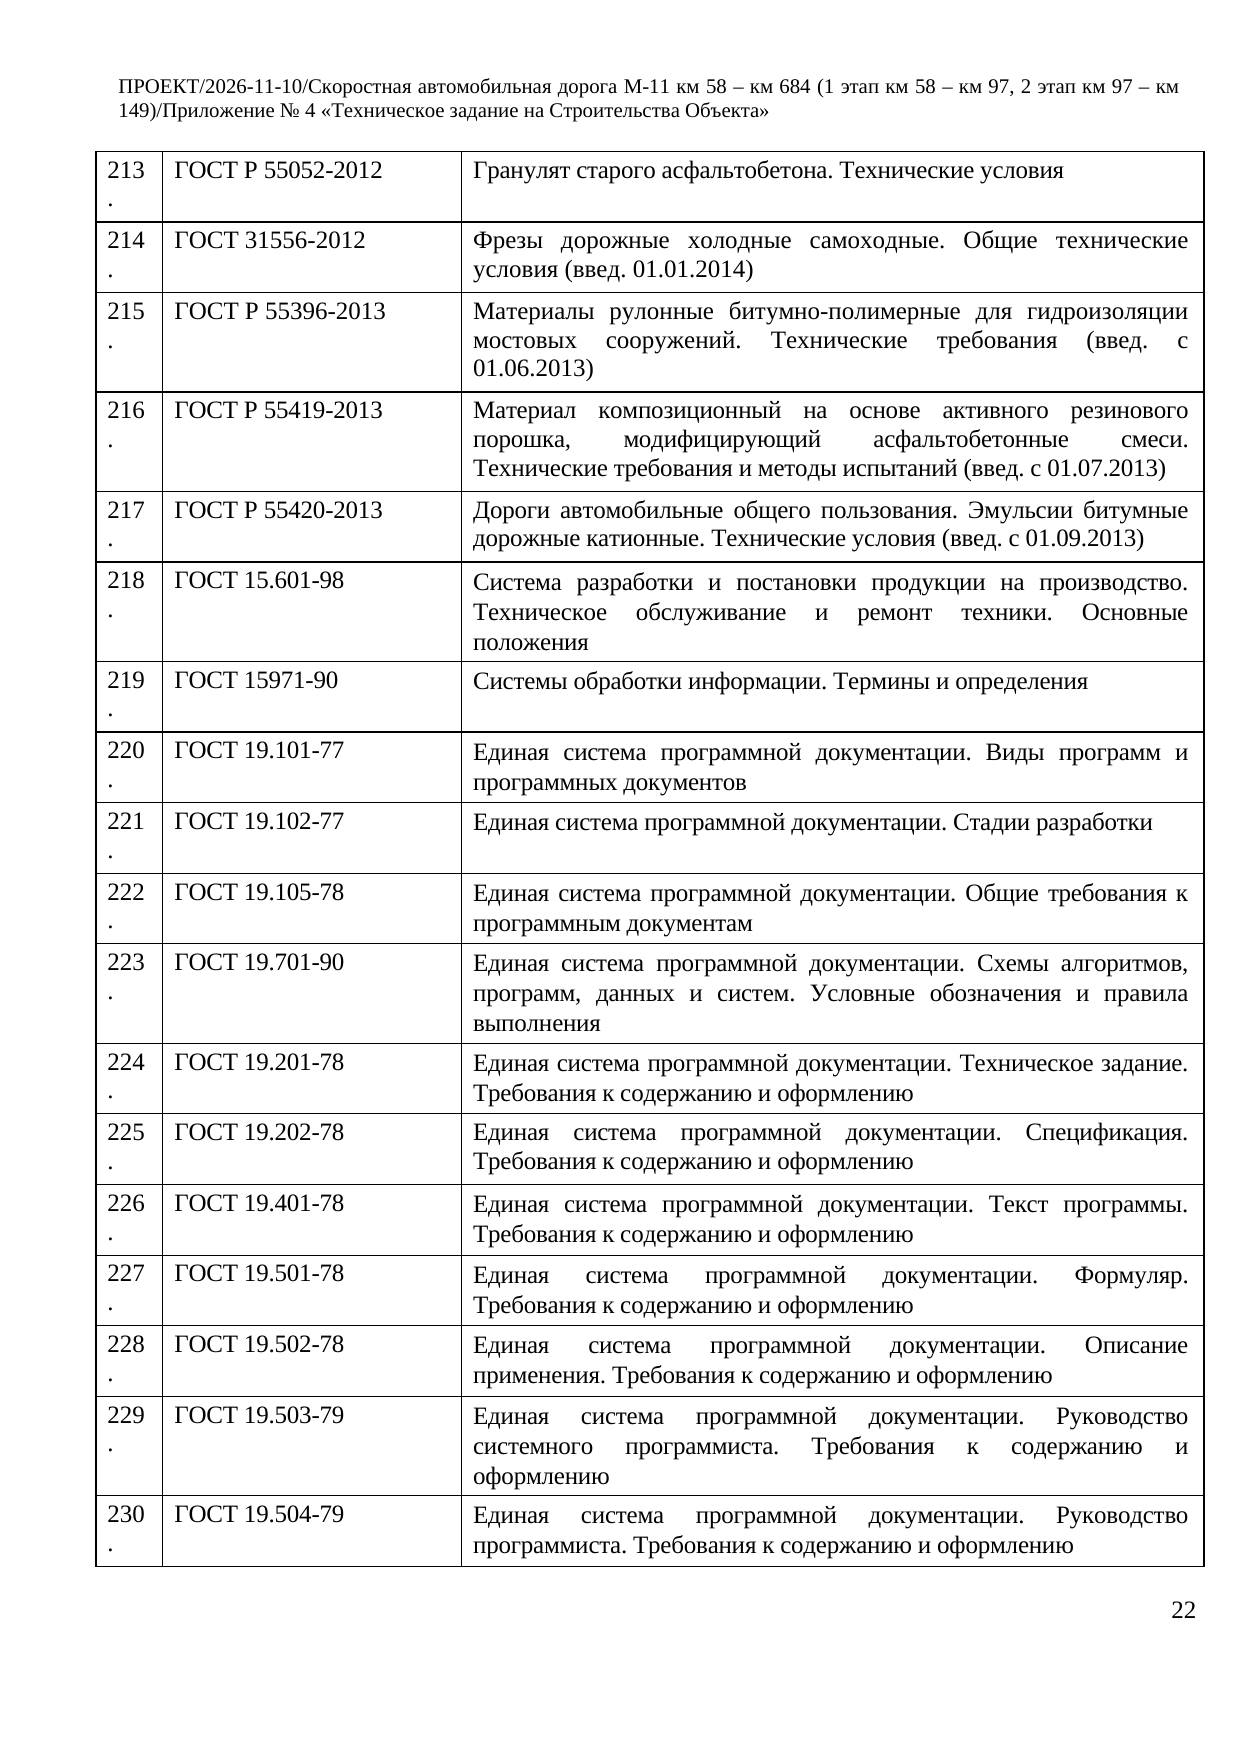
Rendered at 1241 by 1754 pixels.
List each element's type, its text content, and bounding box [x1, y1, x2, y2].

table_cell 230. [97, 1496, 162, 1566]
table_cell 221. [97, 803, 162, 873]
table_cell 223. [97, 944, 162, 1043]
table_cell ГОСТ Р 55419-2013 [163, 393, 461, 491]
table_cell 222. [97, 874, 162, 943]
table_cell Единая система программной документации. Текст программы. Требования к содержанию и оформлению [462, 1185, 1203, 1254]
table_cell Системы обработки информации. Термины и определения [462, 662, 1203, 731]
table_cell ГОСТ 19.501-78 [163, 1256, 461, 1325]
table_cell ГОСТ 15.601-98 [163, 563, 461, 661]
table_cell Единая система программной документации. Общие требования к программным документам [462, 874, 1203, 943]
table_cell 218. [97, 563, 162, 661]
table_cell Система разработки и постановки продукции на производство. Техническое обслуживание и ремонт техники. Основные положения [462, 563, 1203, 661]
table_cell Единая система программной документации. Формуляр. Требования к содержанию и оформлению [462, 1256, 1203, 1325]
table_cell ГОСТ 19.202-78 [163, 1114, 461, 1184]
table_cell 213. [97, 152, 162, 221]
table_cell Материалы рулонные битумно-полимерные для гидроизоляции мостовых сооружений. Технические требования (введ. с 01.06.2013) [462, 293, 1203, 391]
table_cell 215. [97, 293, 162, 391]
table_cell 219. [97, 662, 162, 731]
table_cell Единая система программной документации. Техническое задание. Требования к содержанию и оформлению [462, 1044, 1203, 1113]
table_cell ГОСТ 19.101-77 [163, 733, 461, 802]
table_cell ГОСТ 19.102-77 [163, 803, 461, 873]
table_cell ГОСТ 19.503-79 [163, 1397, 461, 1495]
table_cell ГОСТ 19.105-78 [163, 874, 461, 943]
table_cell 224. [97, 1044, 162, 1113]
table_cell Единая система программной документации. Виды программ и программных документов [462, 733, 1203, 802]
table_cell ГОСТ 19.201-78 [163, 1044, 461, 1113]
table_cell ГОСТ Р 55396-2013 [163, 293, 461, 391]
table_cell 214. [97, 223, 162, 292]
table_cell 226. [97, 1185, 162, 1254]
table_cell ГОСТ 19.701-90 [163, 944, 461, 1043]
table_cell Материал композиционный на основе активного резинового порошка, модифицирующий асфальтобетонные смеси. Технические требования и методы испытаний (введ. с 01.07.2013) [462, 393, 1203, 491]
table_cell 216. [97, 393, 162, 491]
table_cell ГОСТ 31556-2012 [163, 223, 461, 292]
table_cell 225. [97, 1114, 162, 1184]
table_cell Фрезы дорожные холодные самоходные. Общие технические условия (введ. 01.01.2014) [462, 223, 1203, 292]
table_cell ГОСТ 19.502-78 [163, 1326, 461, 1396]
table_cell ГОСТ 19.401-78 [163, 1185, 461, 1254]
table_cell Единая система программной документации. Стадии разработки [462, 803, 1203, 873]
table_cell 227. [97, 1256, 162, 1325]
table_cell 217. [97, 492, 162, 561]
table_cell 228. [97, 1326, 162, 1396]
table_cell ГОСТ 19.504-79 [163, 1496, 461, 1566]
table_cell ГОСТ 15971-90 [163, 662, 461, 731]
table_cell Единая система программной документации. Схемы алгоритмов, программ, данных и систем. Условные обозначения и правила выполнения [462, 944, 1203, 1043]
table_cell 220. [97, 733, 162, 802]
table_cell 229. [97, 1397, 162, 1495]
table_cell Дороги автомобильные общего пользования. Эмульсии битумные дорожные катионные. Технические условия (введ. с 01.09.2013) [462, 492, 1203, 561]
table_cell ГОСТ Р 55052-2012 [163, 152, 461, 221]
table_cell Единая система программной документации. Спецификация. Требования к содержанию и оформлению [462, 1114, 1203, 1184]
table_cell ГОСТ Р 55420-2013 [163, 492, 461, 561]
table_cell Единая система программной документации. Описание применения. Требования к содержанию и оформлению [462, 1326, 1203, 1396]
table_cell Единая система программной документации. Руководство системного программиста. Требования к содержанию и оформлению [462, 1397, 1203, 1495]
table_cell Гранулят старого асфальтобетона. Технические условия [462, 152, 1203, 221]
table_cell Единая система программной документации. Руководство программиста. Требования к содержанию и оформлению [462, 1496, 1203, 1566]
